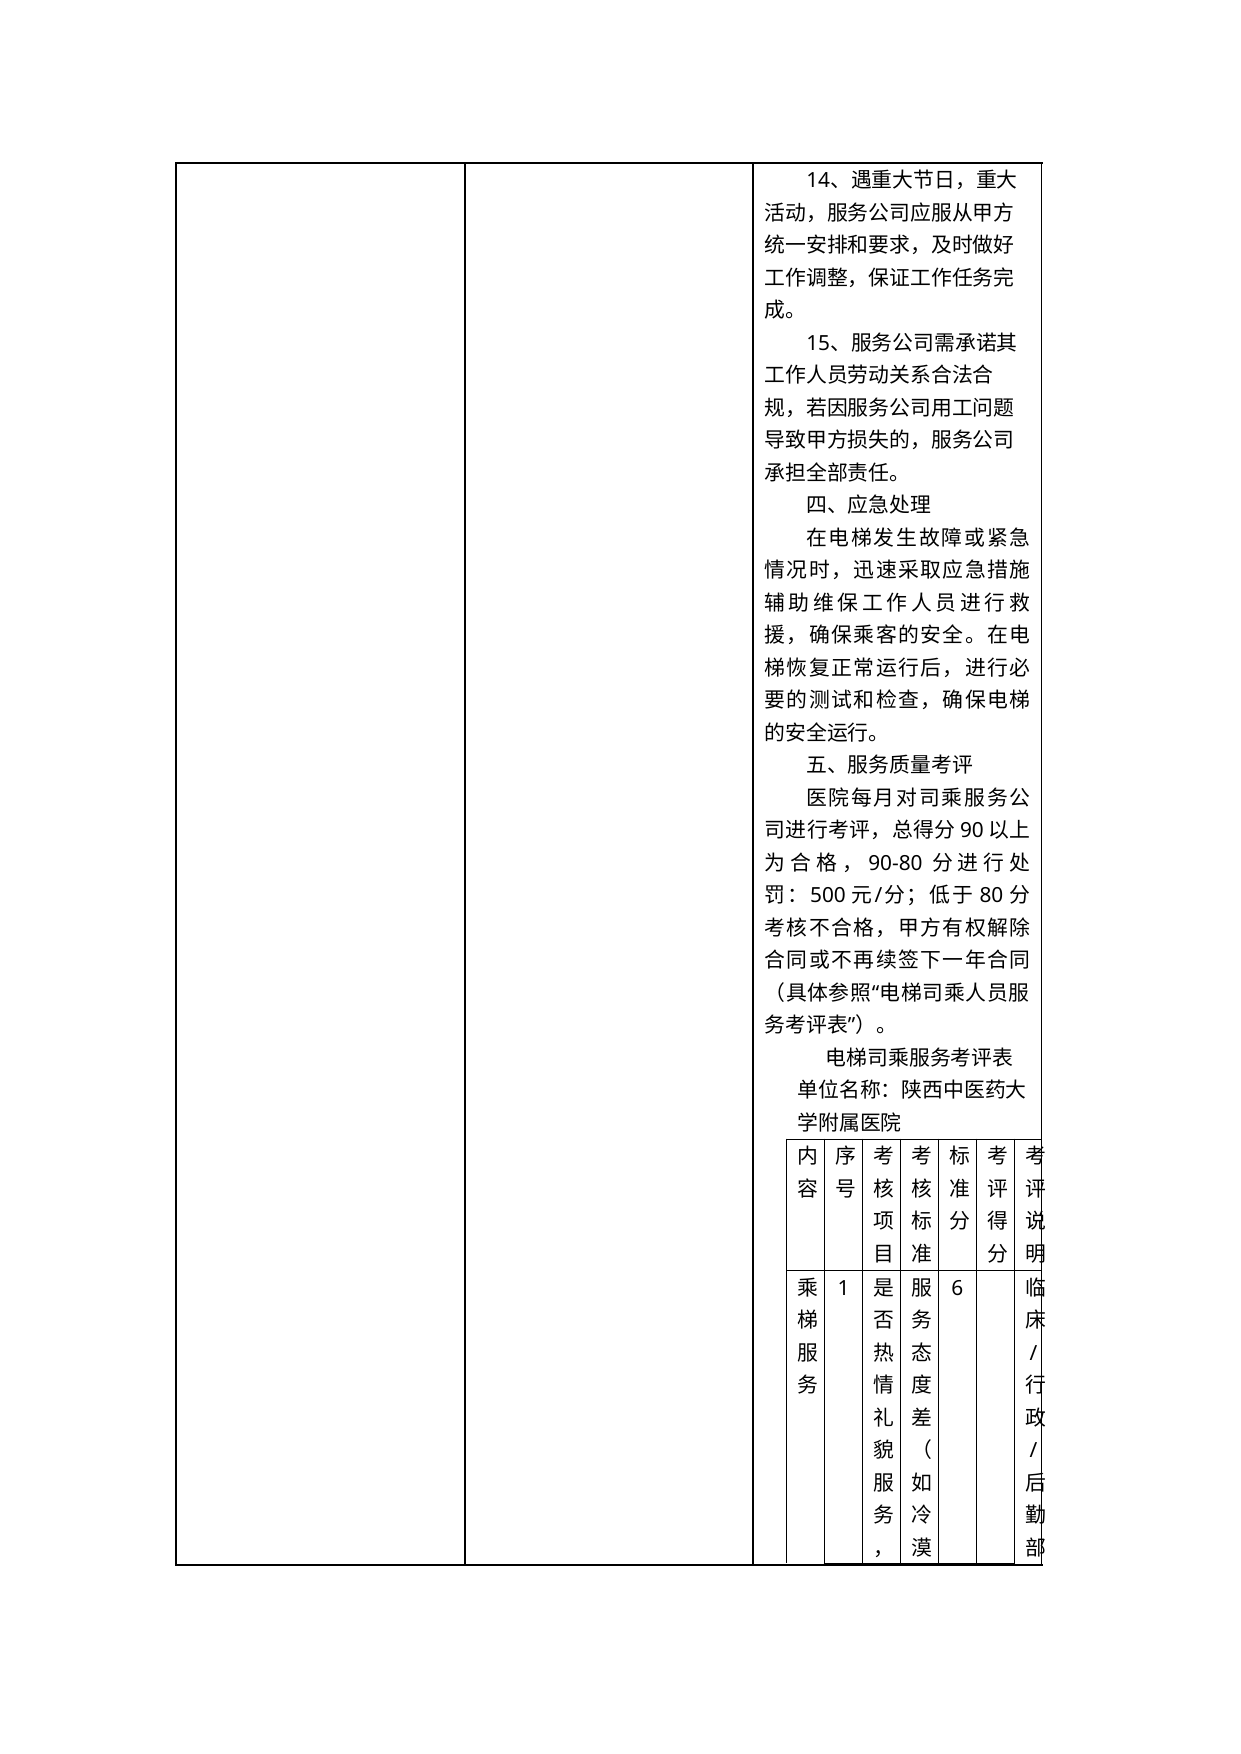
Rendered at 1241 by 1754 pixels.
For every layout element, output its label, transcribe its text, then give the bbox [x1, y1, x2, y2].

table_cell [754, 164, 1041, 1564]
table_cell [466, 164, 752, 1564]
table_cell 1 [177, 164, 464, 1564]
